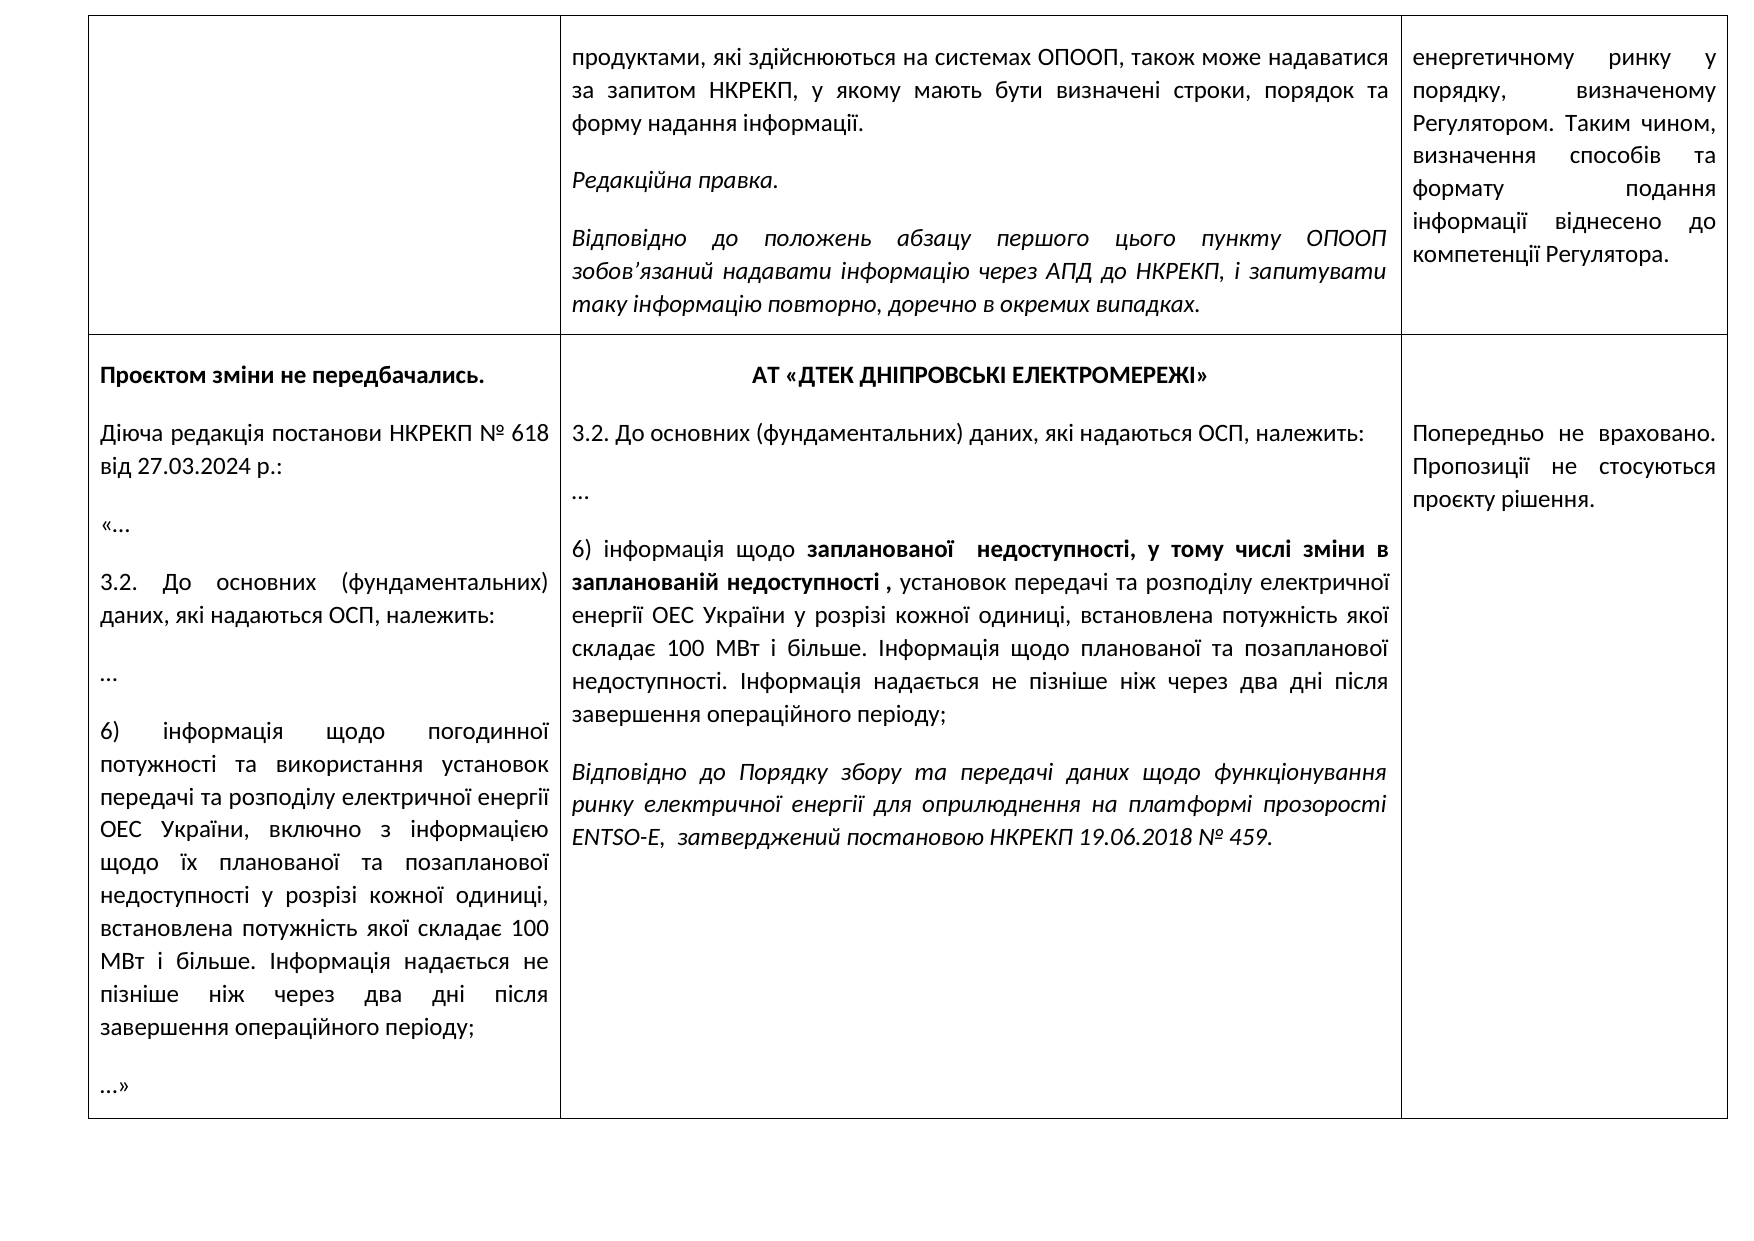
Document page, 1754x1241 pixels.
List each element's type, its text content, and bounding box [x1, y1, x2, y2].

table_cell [1402, 16, 1727, 333]
table_cell Попередньо не враховано. Пропозиції не стосуються проєкту рішення. [1402, 335, 1727, 1118]
table_cell Проєктом зміни не передбачались. Діюча редакція постанови НКРЕКП № 618 від 27.03.2024 р.: «… 3.2. До основних (фундаментальних) даних, які надаються ОСП, належить: … 6) інформація щодо погодинної потужності та використання установок передачі та розподілу електричної енергії ОЕС України, включно з інформацією щодо їх планованої та позапланової недоступності у розрізі кожної одиниці, встановлена потужність якої складає 100 МВт і більше. Інформація надається не пізніше ніж через два дні після завершення операційного періоду; …» [89, 335, 560, 1118]
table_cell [561, 16, 1401, 333]
table_cell АТ «ДТЕК ДНІПРОВСЬКІ ЕЛЕКТРОМЕРЕЖІ» 3.2. До основних (фундаментальних) даних, які надаються ОСП, належить: … 6) інформація щодо запланованої недоступності, у тому числі зміни в запланованій недоступності , установок передачі та розподілу електричної енергії ОЕС України у розрізі кожної одиниці, встановлена потужність якої складає 100 МВт і більше. Інформація щодо планованої та позапланової недоступності. Інформація надається не пізніше ніж через два дні після завершення операційного періоду; Відповідно до Порядку збору та передачі даних щодо функціонування ринку електричної енергії для оприлюднення на платформі прозорості ENTSO-E, затверджений постановою НКРЕКП 19.06.2018 № 459. [561, 335, 1401, 1118]
